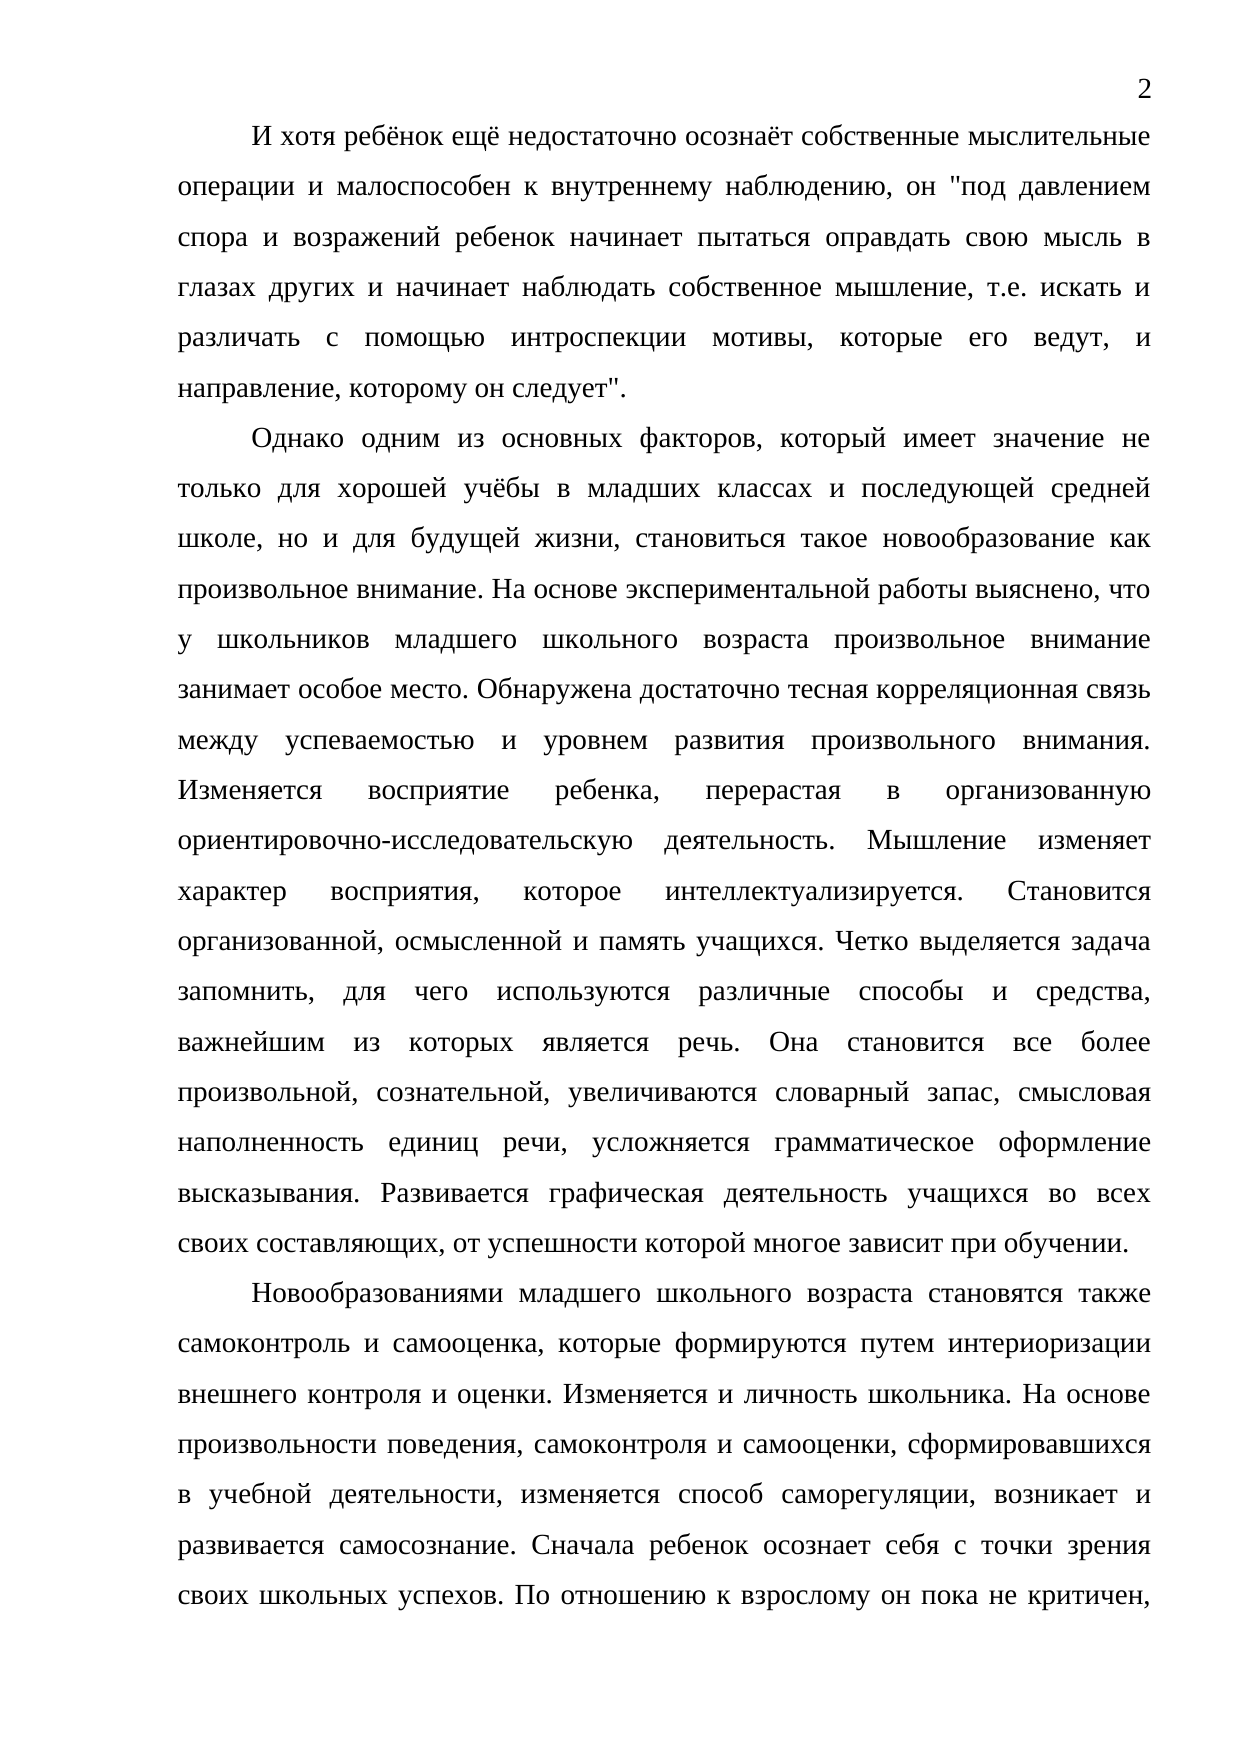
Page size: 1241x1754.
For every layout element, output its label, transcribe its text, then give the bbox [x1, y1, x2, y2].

text И хотя ребёнок ещё недостаточно осознаёт собственные мыслительные операции и малоспособен к внутреннему наблюдению, он "под давлением спора и возражений ребенок начинает пытаться оправдать свою мысль в глазах других и начинает наблюдать собственное мышление, т.е. искать и различать с помощью интроспекции мотивы, которые его ведут, и направление, которому он следует". [177, 118, 1152, 403]
text Однако одним из основных факторов, который имеет значение не только для хорошей учёбы в младших классах и последующей средней школе, но и для будущей жизни, становиться такое новообразование как произвольное внимание. На основе экспериментальной работы выяснено, что у школьников младшего школьного возраста произвольное внимание занимает особое место. Обнаружена достаточно тесная корреляционная связь между успеваемостью и уровнем развития произвольного внимания. Изменяется восприятие ребенка, перерастая в организованную ориентировочно-исследовательскую деятельность. Мышление изменяет характер восприятия, которое интеллектуализируется. Становится организованной, осмысленной и память учащихся. Четко выделяется задача запомнить, для чего используются различные способы и средства, важнейшим из которых является речь. Она становится все более произвольной, сознательной, увеличиваются словарный запас, смысловая наполненность единиц речи, усложняется грамматическое оформление высказывания. Развивается графическая деятельность учащихся во всех своих составляющих, от успешности которой многое зависит при обучении. [177, 420, 1152, 1258]
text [177, 1275, 1152, 1611]
